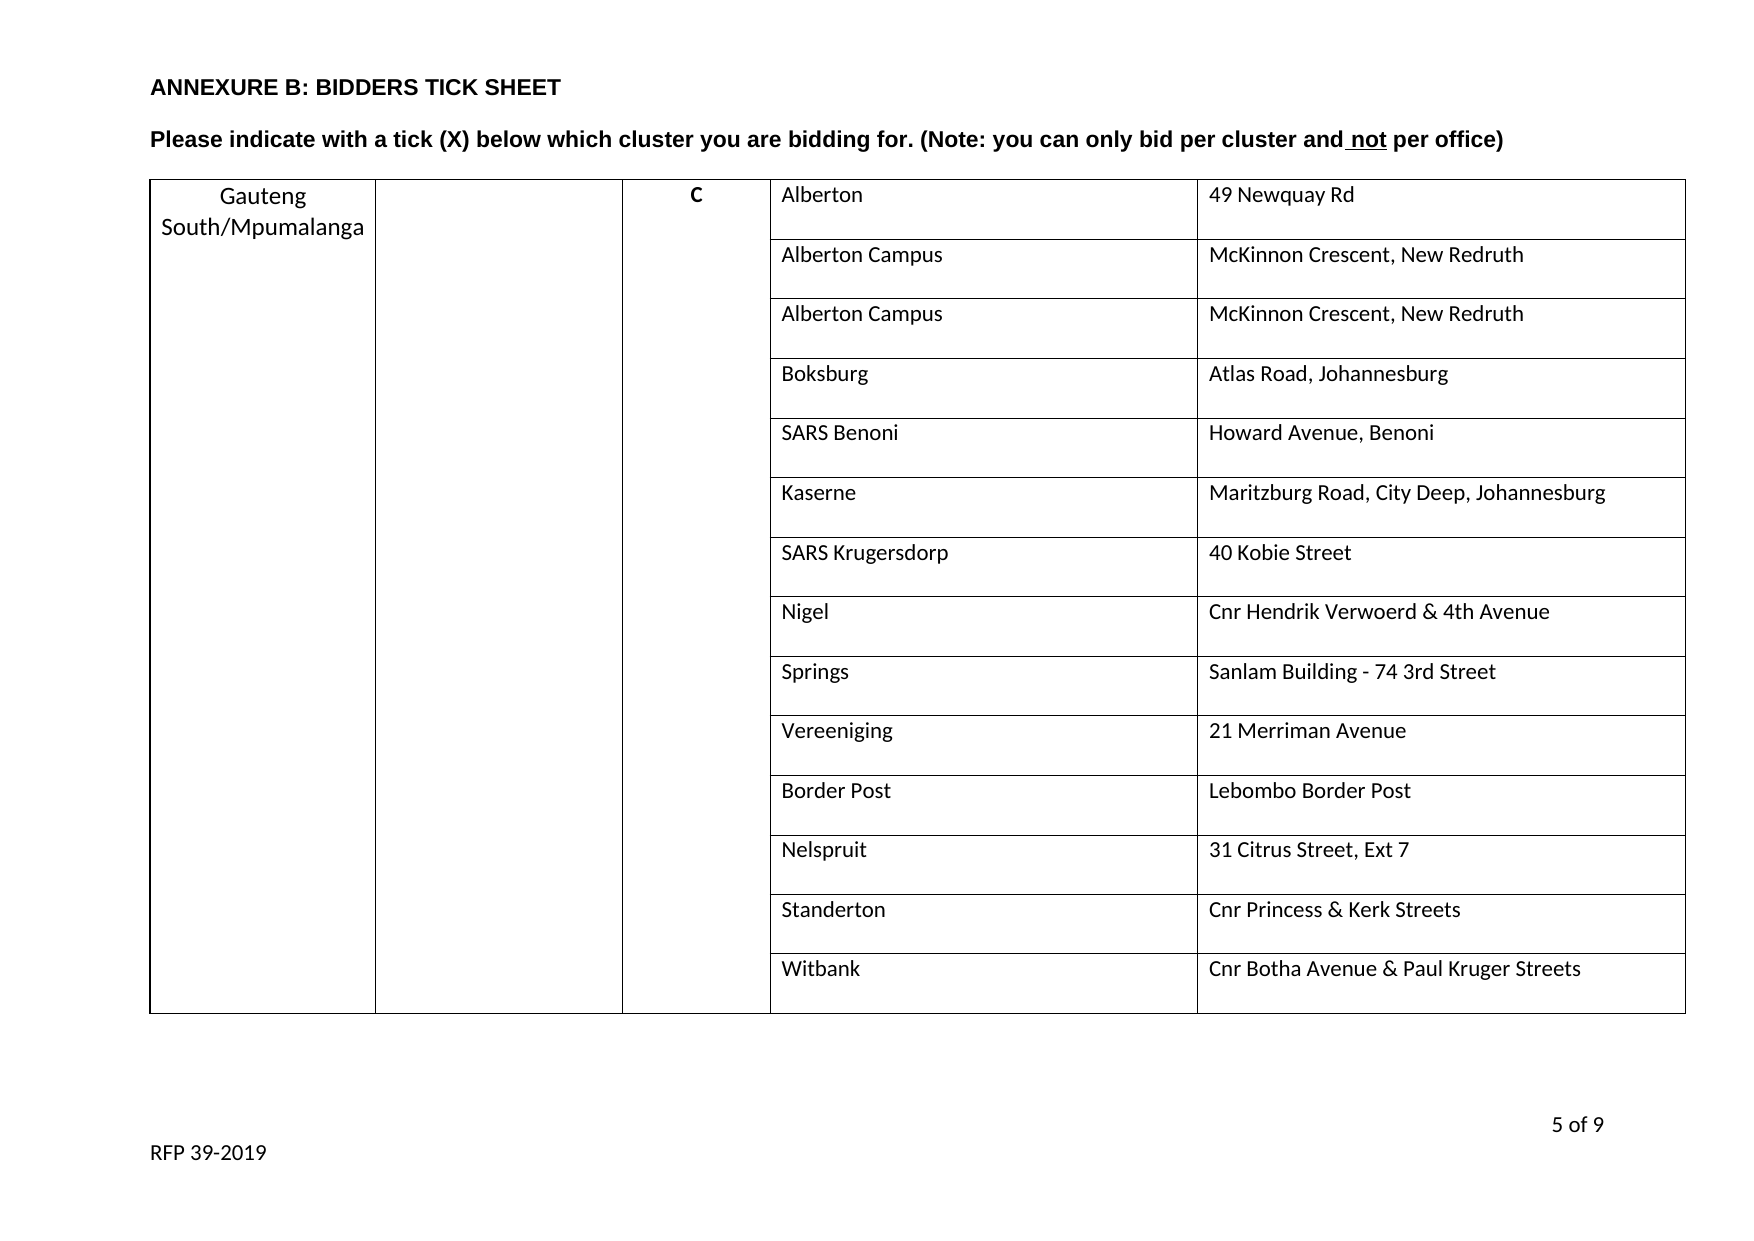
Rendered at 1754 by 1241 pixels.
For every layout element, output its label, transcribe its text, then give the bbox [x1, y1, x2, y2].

table_cell Atlas Road, Johannesburg [1198, 359, 1685, 417]
table_cell 31 Citrus Street, Ext 7 [1198, 836, 1685, 894]
table_cell Boksburg [771, 359, 1197, 417]
table_cell Vereeniging [771, 716, 1197, 775]
table_cell Springs [771, 657, 1197, 715]
table_cell SARS Benoni [771, 419, 1197, 477]
table_cell Alberton Campus [771, 299, 1197, 358]
table_cell 49 Newquay Rd [1198, 180, 1685, 239]
table_cell 21 Merriman Avenue [1198, 716, 1685, 775]
table_cell Maritzburg Road, City Deep, Johannesburg [1198, 478, 1685, 537]
table_cell Sanlam Building - 74 3rd Street [1198, 657, 1685, 715]
table_cell Lebombo Border Post [1198, 776, 1685, 834]
table_cell Alberton [771, 180, 1197, 239]
table_cell Nelspruit [771, 836, 1197, 894]
table_cell McKinnon Crescent, New Redruth [1198, 299, 1685, 358]
table_cell Cnr Hendrik Verwoerd & 4th Avenue [1198, 597, 1685, 656]
table_cell 40 Kobie Street [1198, 538, 1685, 596]
table_cell C [623, 180, 770, 1012]
table_cell Standerton [771, 895, 1197, 953]
table_cell Kaserne [771, 478, 1197, 537]
table_cell Border Post [771, 776, 1197, 834]
table_cell Nigel [771, 597, 1197, 656]
table_cell Cnr Princess & Kerk Streets [1198, 895, 1685, 953]
table_cell Cnr Botha Avenue & Paul Kruger Streets [1198, 954, 1685, 1012]
table_cell Howard Avenue, Benoni [1198, 419, 1685, 477]
table_cell SARS Krugersdorp [771, 538, 1197, 596]
table_cell McKinnon Crescent, New Redruth [1198, 240, 1685, 298]
table_cell Alberton Campus [771, 240, 1197, 298]
table_cell Gauteng South/Mpumalanga [151, 180, 375, 1012]
table_cell [376, 180, 622, 1012]
table_cell Witbank [771, 954, 1197, 1012]
